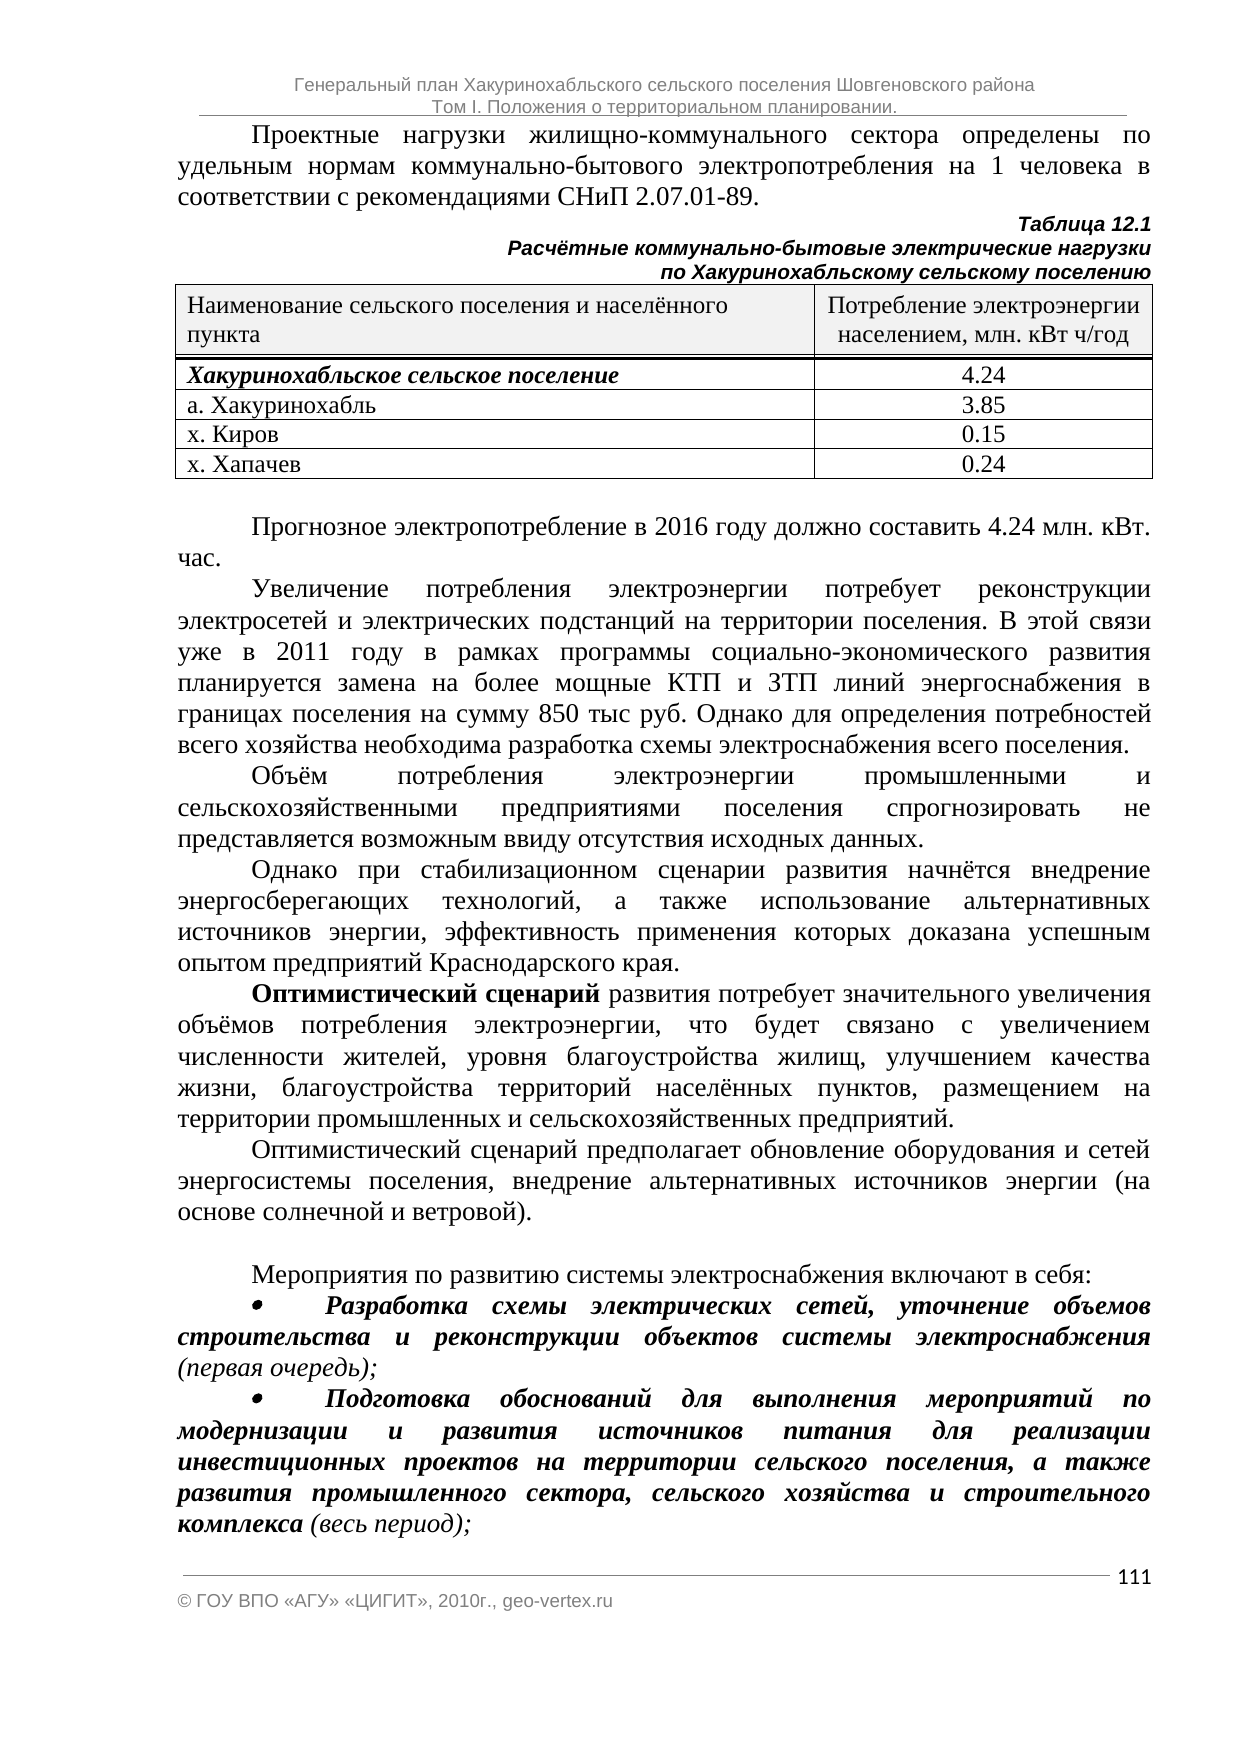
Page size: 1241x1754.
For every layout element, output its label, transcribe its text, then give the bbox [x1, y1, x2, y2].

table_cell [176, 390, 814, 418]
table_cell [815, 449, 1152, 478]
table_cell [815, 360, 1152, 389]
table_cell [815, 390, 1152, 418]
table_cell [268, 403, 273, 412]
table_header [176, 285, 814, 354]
text Таблица 12.1 [177, 212, 1152, 236]
text Проектные нагрузки жилищно-коммунального сектора определены по удельным нормам коммунально-бытового электропотребления на 1 человека в соответствии с рекомендациями СНиП 2.07.01-89. [177, 118, 1152, 212]
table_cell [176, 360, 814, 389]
text Оптимистический сценарий развития потребует значительного увеличения объёмов потребления электроэнергии, что будет связано с увеличением численности жителей, уровня благоустройства жилищ, улучшением качества жизни, благоустройства территорий населённых пунктов, размещением на территории промышленных и сельскохозяйственных предприятий. [177, 977, 1152, 1133]
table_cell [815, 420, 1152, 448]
list Разработка схемы электрических сетей, уточнение объемов строительства и реконструкции объектов системы электроснабжения (первая очередь); [177, 1289, 1152, 1382]
text Однако при стабилизационном сценарии развития начнётся внедрение энергосберегающих технологий, а также использование альтернативных источников энергии, эффективность применения которых доказана успешным опытом предприятий Краснодарского края. [177, 853, 1152, 977]
list Подготовка обоснований для выполнения мероприятий по модернизации и развития источников питания для реализации инвестиционных проектов на территории сельского поселения, а также развития промышленного сектора, сельского хозяйства и строительного комплекса (весь период); [177, 1382, 1152, 1538]
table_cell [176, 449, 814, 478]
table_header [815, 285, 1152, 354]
text Расчётные коммунально-бытовые электрические нагрузки [177, 236, 1152, 259]
text Оптимистический сценарий предполагает обновление оборудования и сетей энергосистемы поселения, внедрение альтернативных источников энергии (на основе солнечной и ветровой). [177, 1133, 1152, 1227]
text Увеличение потребления электроэнергии потребует реконструкции электросетей и электрических подстанций на территории поселения. В этой связи уже в 2011 году в рамках программы социально-экономического развития планируется замена на более мощные КТП и ЗТП линий энергоснабжения в границах поселения на сумму 850 тыс руб. Однако для определения потребностей всего хозяйства необходима разработка схемы электроснабжения всего поселения. [177, 573, 1152, 759]
text по Хакуринохабльскому сельскому поселению [177, 259, 1152, 283]
text Мероприятия по развитию системы электроснабжения включают в себя: [177, 1258, 1152, 1289]
text Прогнозное электропотребление в 2016 году должно составить 4.24 млн. кВт. час. [177, 510, 1152, 573]
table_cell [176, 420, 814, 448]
text Объём потребления электроэнергии промышленными и сельскохозяйственными предприятиями поселения спрогнозировать не представляется возможным ввиду отсутствия исходных данных. [177, 759, 1152, 853]
